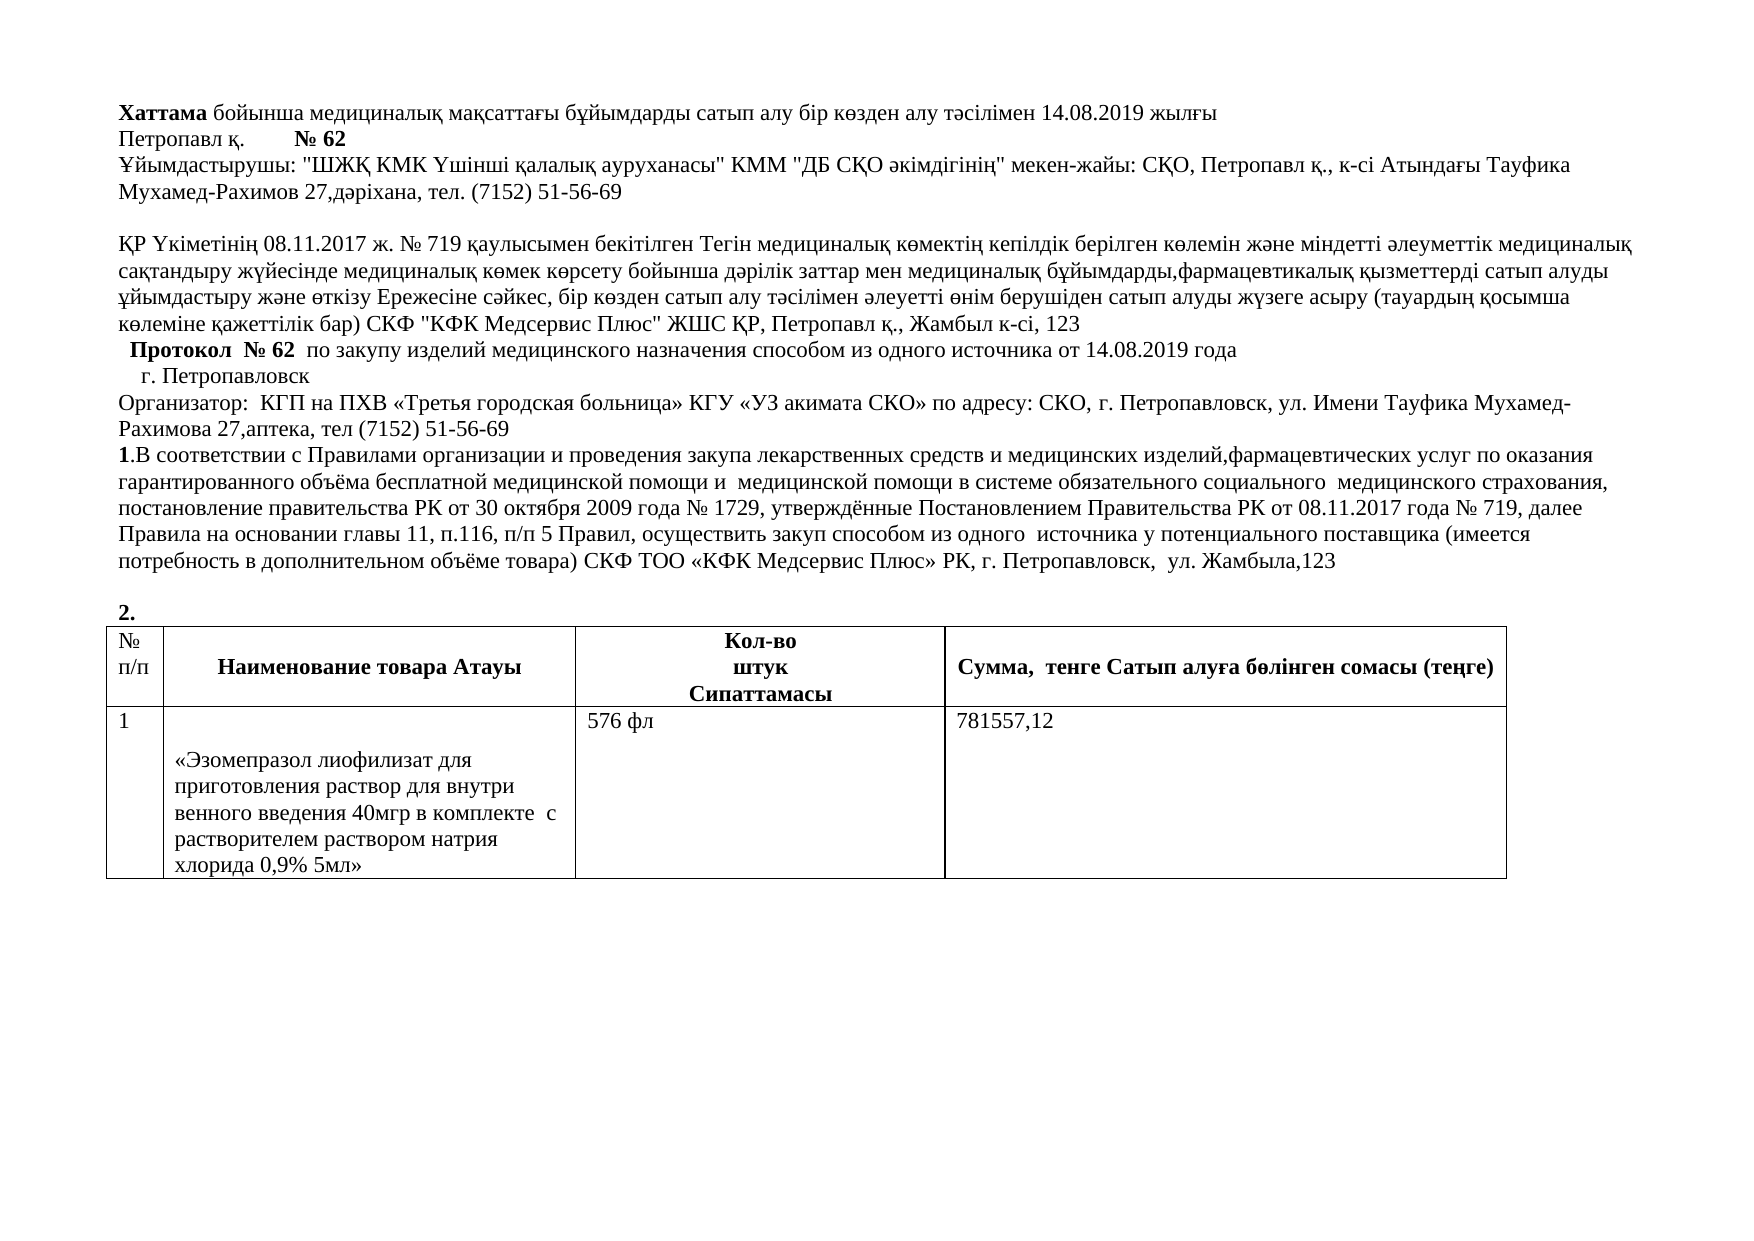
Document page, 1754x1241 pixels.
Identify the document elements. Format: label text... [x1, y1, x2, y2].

table_cell 781557,12 [946, 707, 1506, 878]
text Ұйымдастырушы: "ШЖҚ КМК Үшінші қалалық ауруханасы" КММ "ДБ СҚО әкімдігінің" мекен-жайы: СҚО, Петропавл қ., к-сі Атындағы Тауфика Мухамед-Рахимов 27,дәріхана, тел. (7152) 51-56-69 [118, 151, 1636, 204]
text Организатор: КГП на ПХВ «Третья городская больница» КГУ «УЗ акимата СКО» по адресу: СКО, г. Петропавловск, ул. Имени Тауфика Мухамед-Рахимова 27,аптека, тел (7152) 51-56-69 [118, 389, 1636, 441]
text ҚР Үкіметінің 08.11.2017 ж. № 719 қаулысымен бекітілген Тегін медициналық көмектің кепілдік берілген көлемін және міндетті әлеуметтік медициналық сақтандыру жүйесінде медициналық көмек көрсету бойынша дәрілік заттар мен медициналық бұйымдарды,фармацевтикалық қызметтерді сатып алуды ұйымдастыру және өткізу Ережесіне сәйкес, бір көзден сатып алу тәсілімен әлеуетті өнім берушіден сатып алуды жүзеге асыру (тауардың қосымша көлеміне қажеттілік бар) СКФ "КФК Медсервис Плюс" ЖШС ҚР, Петропавл қ., Жамбыл к-сі, 123 [118, 231, 1636, 336]
text 1.В соответствии с Правилами организации и проведения закупа лекарственных средств и медицинских изделий,фармацевтических услуг по оказания гарантированного объёма бесплатной медицинской помощи и медицинской помощи в системе обязательного социального медицинского страхования, постановление правительства РК от 30 октября 2009 года № 1729, утверждённые Постановлением Правительства РК от 08.11.2017 года № 719, далее Правила на основании главы 11, п.116, п/п 5 Правил, осуществить закуп способом из одного источника у потенциального поставщика (имеется потребность в дополнительном объёме товара) СКФ ТОО «КФК Медсервис Плюс» РК, г. Петропавловск, ул. Жамбыла,123 [584, 441, 1636, 573]
table_header Сумма, тенге Сатып алуға бөлінген сомасы (теңге) [946, 627, 1506, 706]
table_header № п/п [107, 627, 163, 706]
table_header Наименование товара Атауы [164, 627, 575, 706]
table_cell 1 [107, 707, 163, 878]
text 2. [118, 599, 1636, 626]
text Петропавл қ. № 62 [118, 125, 1636, 151]
text Хаттама бойынша медициналық мақсаттағы бұйымдарды сатып алу бір көзден алу тәсілімен 14.08.2019 жылғы [118, 99, 1636, 125]
text Протокол № 62 по закупу изделий медицинского назначения способом из одного источника от 14.08.2019 года [118, 336, 1636, 362]
table_header Кол-во штук Сипаттамасы [576, 627, 944, 706]
table_cell 576 фл [576, 707, 944, 878]
text г. Петропавловск [118, 362, 1636, 389]
table_cell «Эзомепразол лиофилизат для приготовления раствор для внутри венного введения 40мгр в комплекте с растворителем раствором натрия хлорида 0,9% 5мл» [164, 707, 575, 878]
